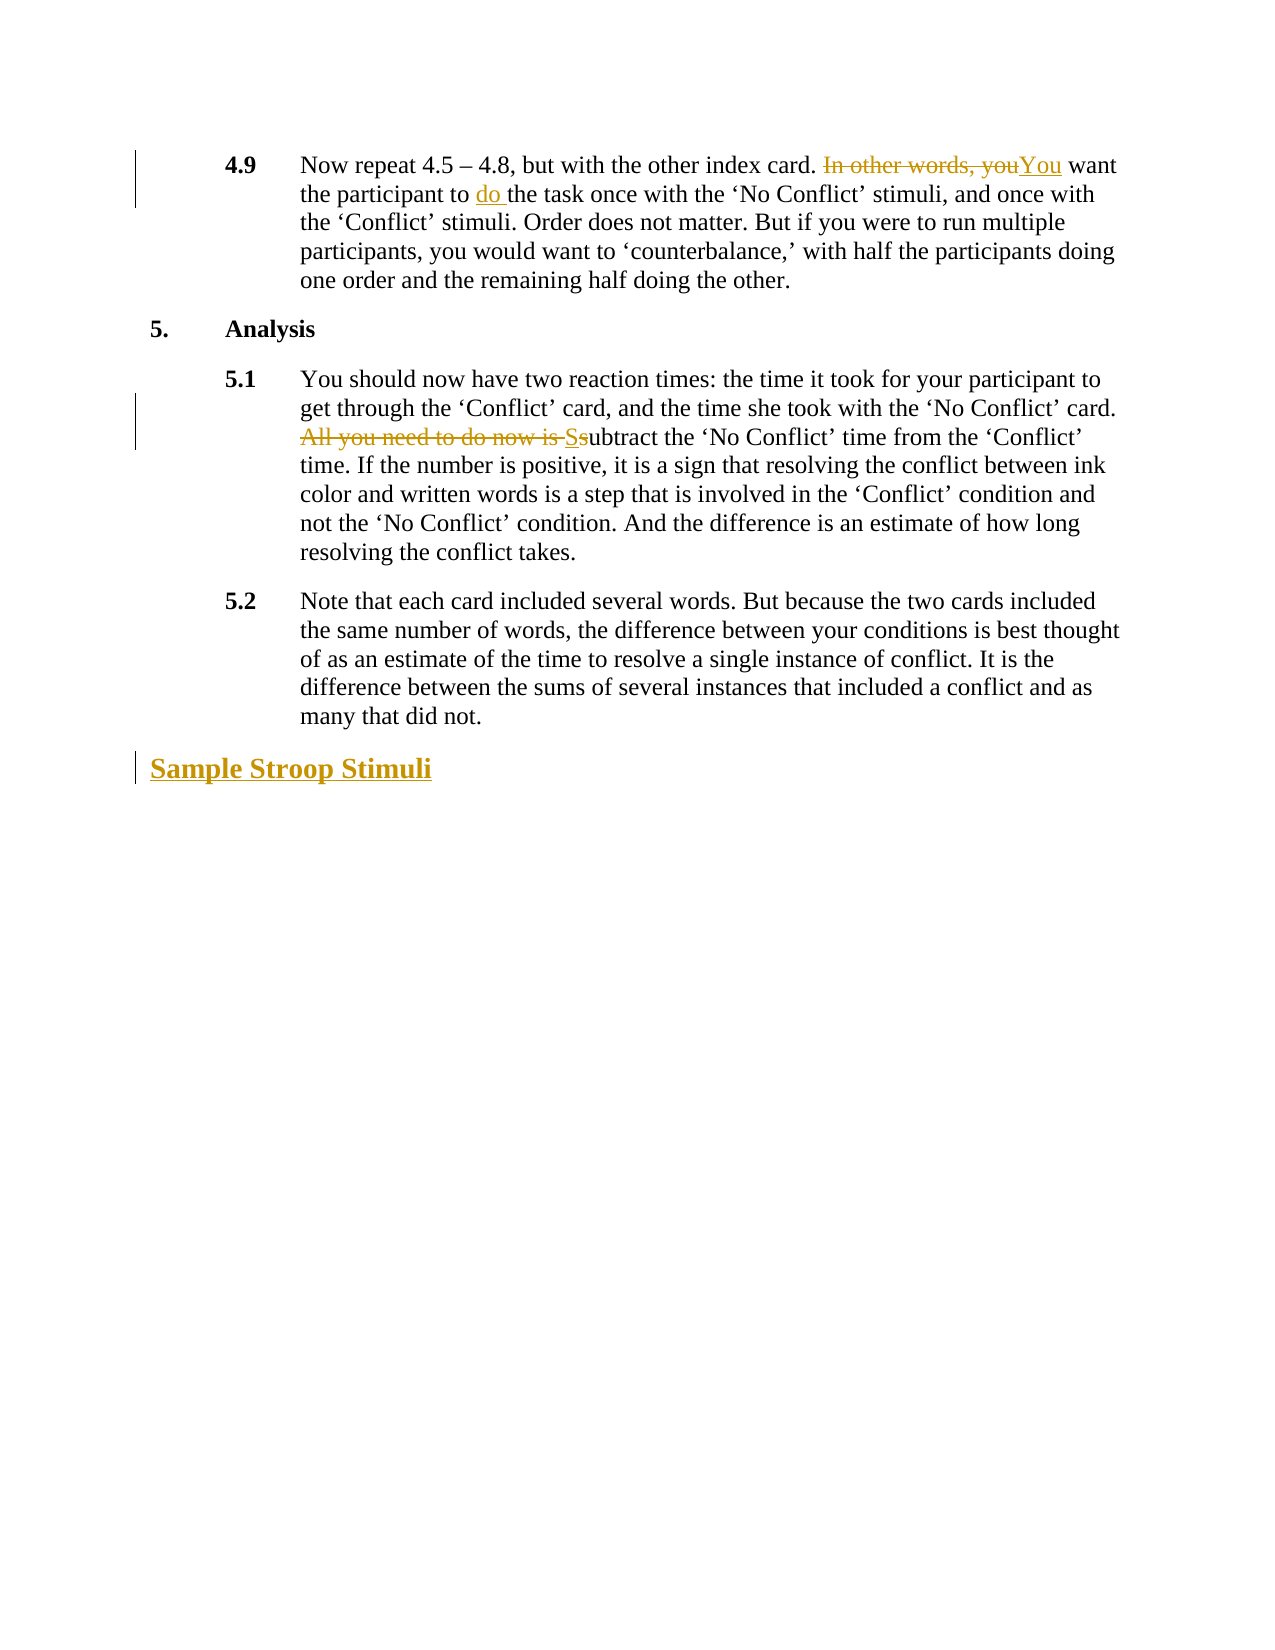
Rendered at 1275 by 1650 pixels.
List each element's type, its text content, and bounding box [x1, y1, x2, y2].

text 5.2 Note that each card included several words. But because the two cards included the same number of words, the difference between your conditions is best thought of as an estimate of the time to resolve a single instance of conflict. It is the difference between the sums of several instances that included a conflict and as many that did not. [225, 586, 1125, 730]
text 4.9 Now repeat 4.5 – 4.8, but with the other index card. want the participant to the task once with the ‘No Conflict’ stimuli, and once with the ‘Conflict’ stimuli. Order does not matter. But if you were to run multiple participants, you would want to ‘counterbalance,’ with half the participants doing one order and the remaining half doing the other. [225, 150, 1125, 294]
text 5. Analysis [150, 314, 1125, 343]
text 5.1 You should now have two reaction times: the time it took for your participant to get through the ‘Conflict’ card, and the time she took with the ‘No Conflict’ card. ubtract the ‘No Conflict’ time from the ‘Conflict’ time. If the number is positive, it is a sign that resolving the conflict between ink color and written words is a step that is involved in the ‘Conflict’ condition and not the ‘No Conflict’ condition. And the difference is an estimate of how long resolving the conflict takes. [225, 364, 1125, 565]
